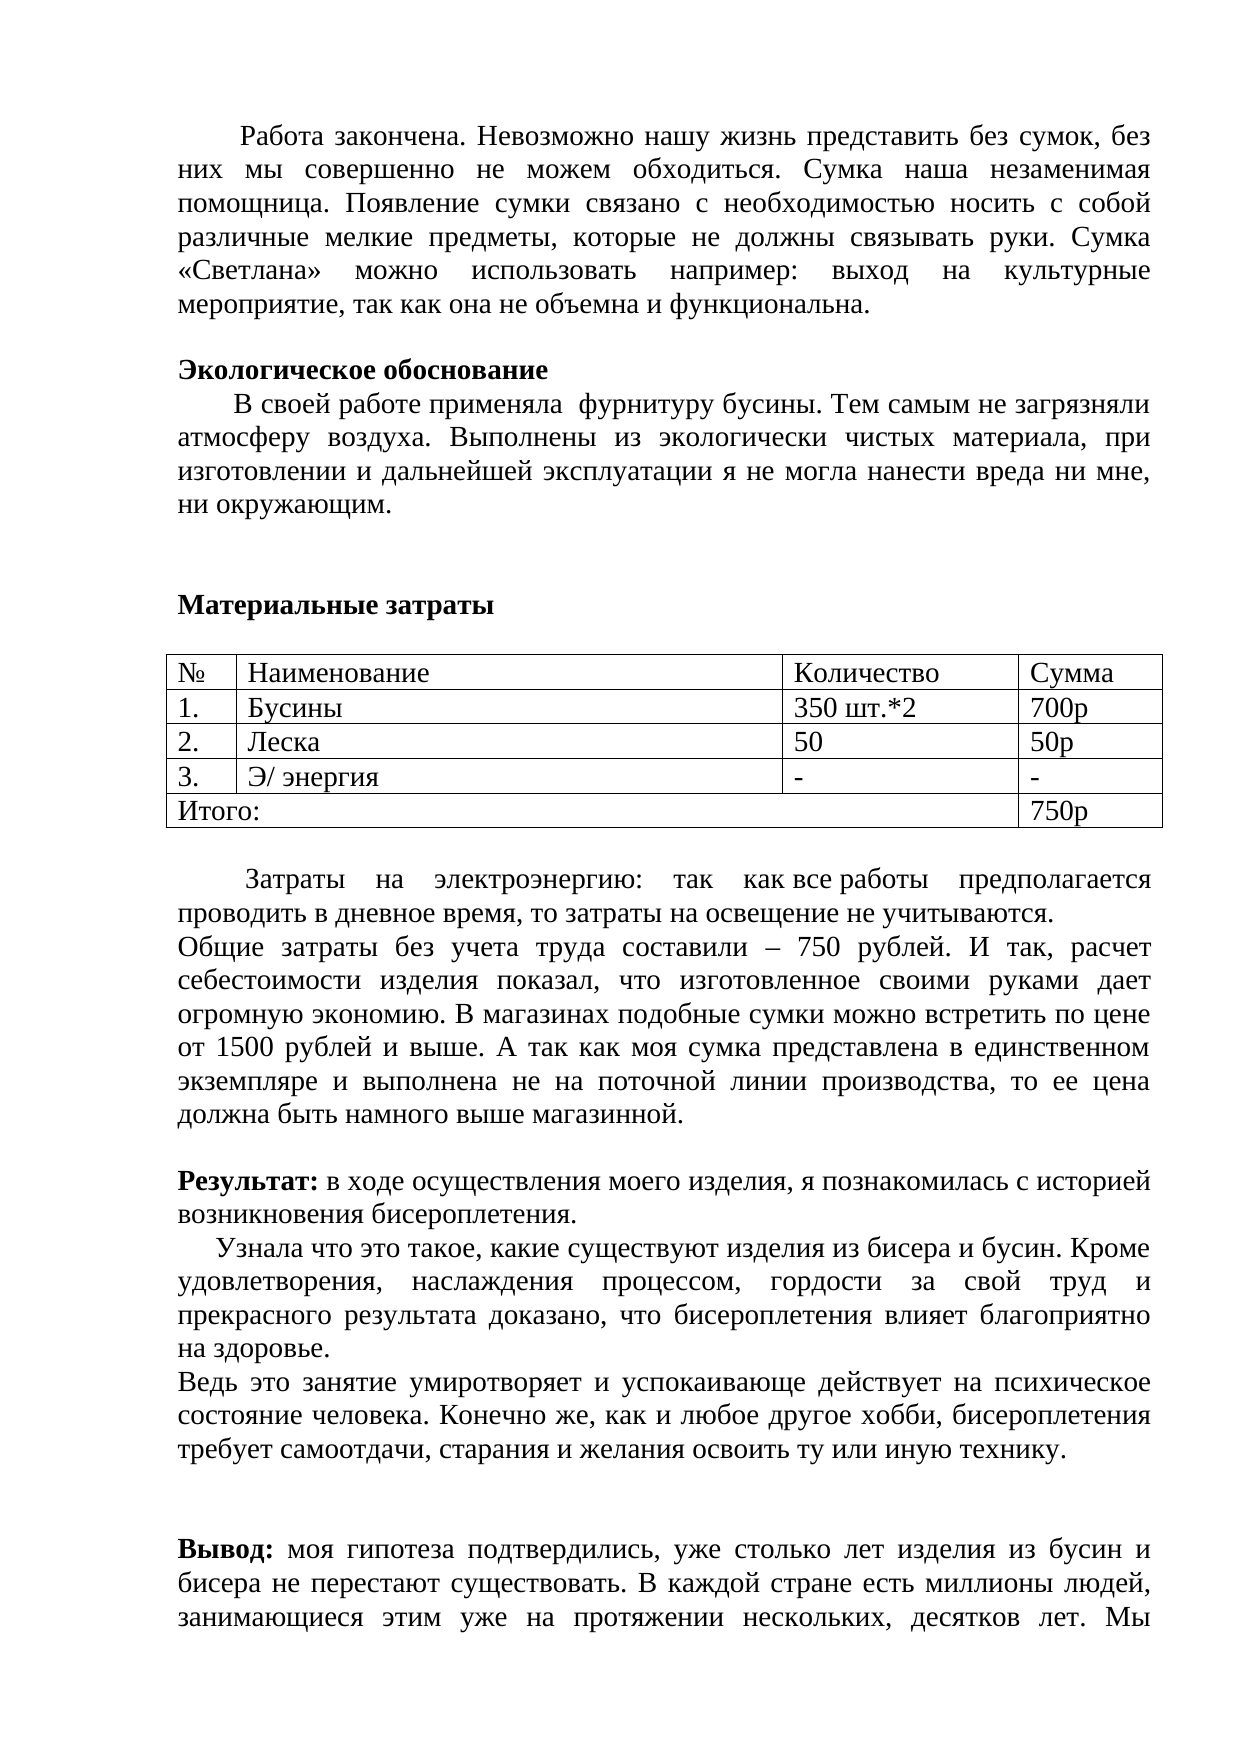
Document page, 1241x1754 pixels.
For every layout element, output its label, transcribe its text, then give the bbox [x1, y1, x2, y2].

text Ведь это занятие умиротворяет и успокаивающе действует на психическое состояние человека. Конечно же, как и любое другое хобби, бисероплетения требует самоотдачи, старания и желания освоить ту или иную технику. [177, 1364, 1152, 1464]
table_cell Леска [237, 724, 782, 758]
table_cell Бусины [237, 690, 782, 723]
table_cell 2. [167, 724, 236, 758]
text Узнала что это такое, какие существуют изделия из бисера и бусин. Кроме удовлетворения, наслаждения процессом, гордости за свой труд и прекрасного результата доказано, что бисероплетения влияет благоприятно на здоровье. [177, 1230, 1152, 1364]
table_cell - [783, 759, 1018, 792]
table_header Сумма [1019, 655, 1162, 689]
text В своей работе применяла фурнитуру бусины. Тем самым не загрязняли атмосферу воздуха. Выполнены из экологически чистых материала, при изготовлении и дальнейшей эксплуатации я не могла нанести вреда ни мне, ни окружающим. [177, 386, 1152, 520]
text Затраты на электроэнергию: так как все работы предполагается проводить в дневное время, то затраты на освещение не учитываются. [177, 862, 1152, 929]
text Материальные затраты [177, 587, 1152, 621]
text Работа закончена. Невозможно нашу жизнь представить без сумок, без них мы совершенно не можем обходиться. Сумка наша незаменимая помощница. Появление сумки связано с необходимостью носить с собой различные мелкие предметы, которые не должны связывать руки. Сумка «Светлана» можно использовать например: выход на культурные мероприятие, так как она не объемна и функциональна. [177, 118, 1152, 319]
table_cell - [1019, 759, 1162, 792]
table_header № [167, 655, 236, 689]
table_cell 50р [1019, 724, 1162, 758]
table_cell Итого: [167, 794, 1018, 827]
text Экологическое обоснование [177, 352, 1152, 386]
text Общие затраты без учета труда составили – 750 рублей. И так, расчет себестоимости изделия показал, что изготовленное своими руками дает огромную экономию. В магазинах подобные сумки можно встретить по цене от 1500 рублей и выше. А так как моя сумка представлена в единственном экземпляре и выполнена не на поточной линии производства, то ее цена должна быть намного выше магазинной. [177, 929, 1152, 1130]
table_cell 3. [167, 759, 236, 792]
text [177, 1532, 1152, 1632]
table_cell 1. [167, 690, 236, 723]
table_cell 700р [1019, 690, 1162, 723]
table_cell 350 шт.*2 [783, 690, 1018, 723]
table_header Количество [783, 655, 1018, 689]
table_cell 750р [1019, 794, 1162, 827]
text Результат: в ходе осуществления моего изделия, я познакомилась с историей возникновения бисероплетения. [177, 1163, 1152, 1230]
table_cell Э/ энергия [237, 759, 782, 792]
table_cell 50 [783, 724, 1018, 758]
table_header Наименование [237, 655, 782, 689]
